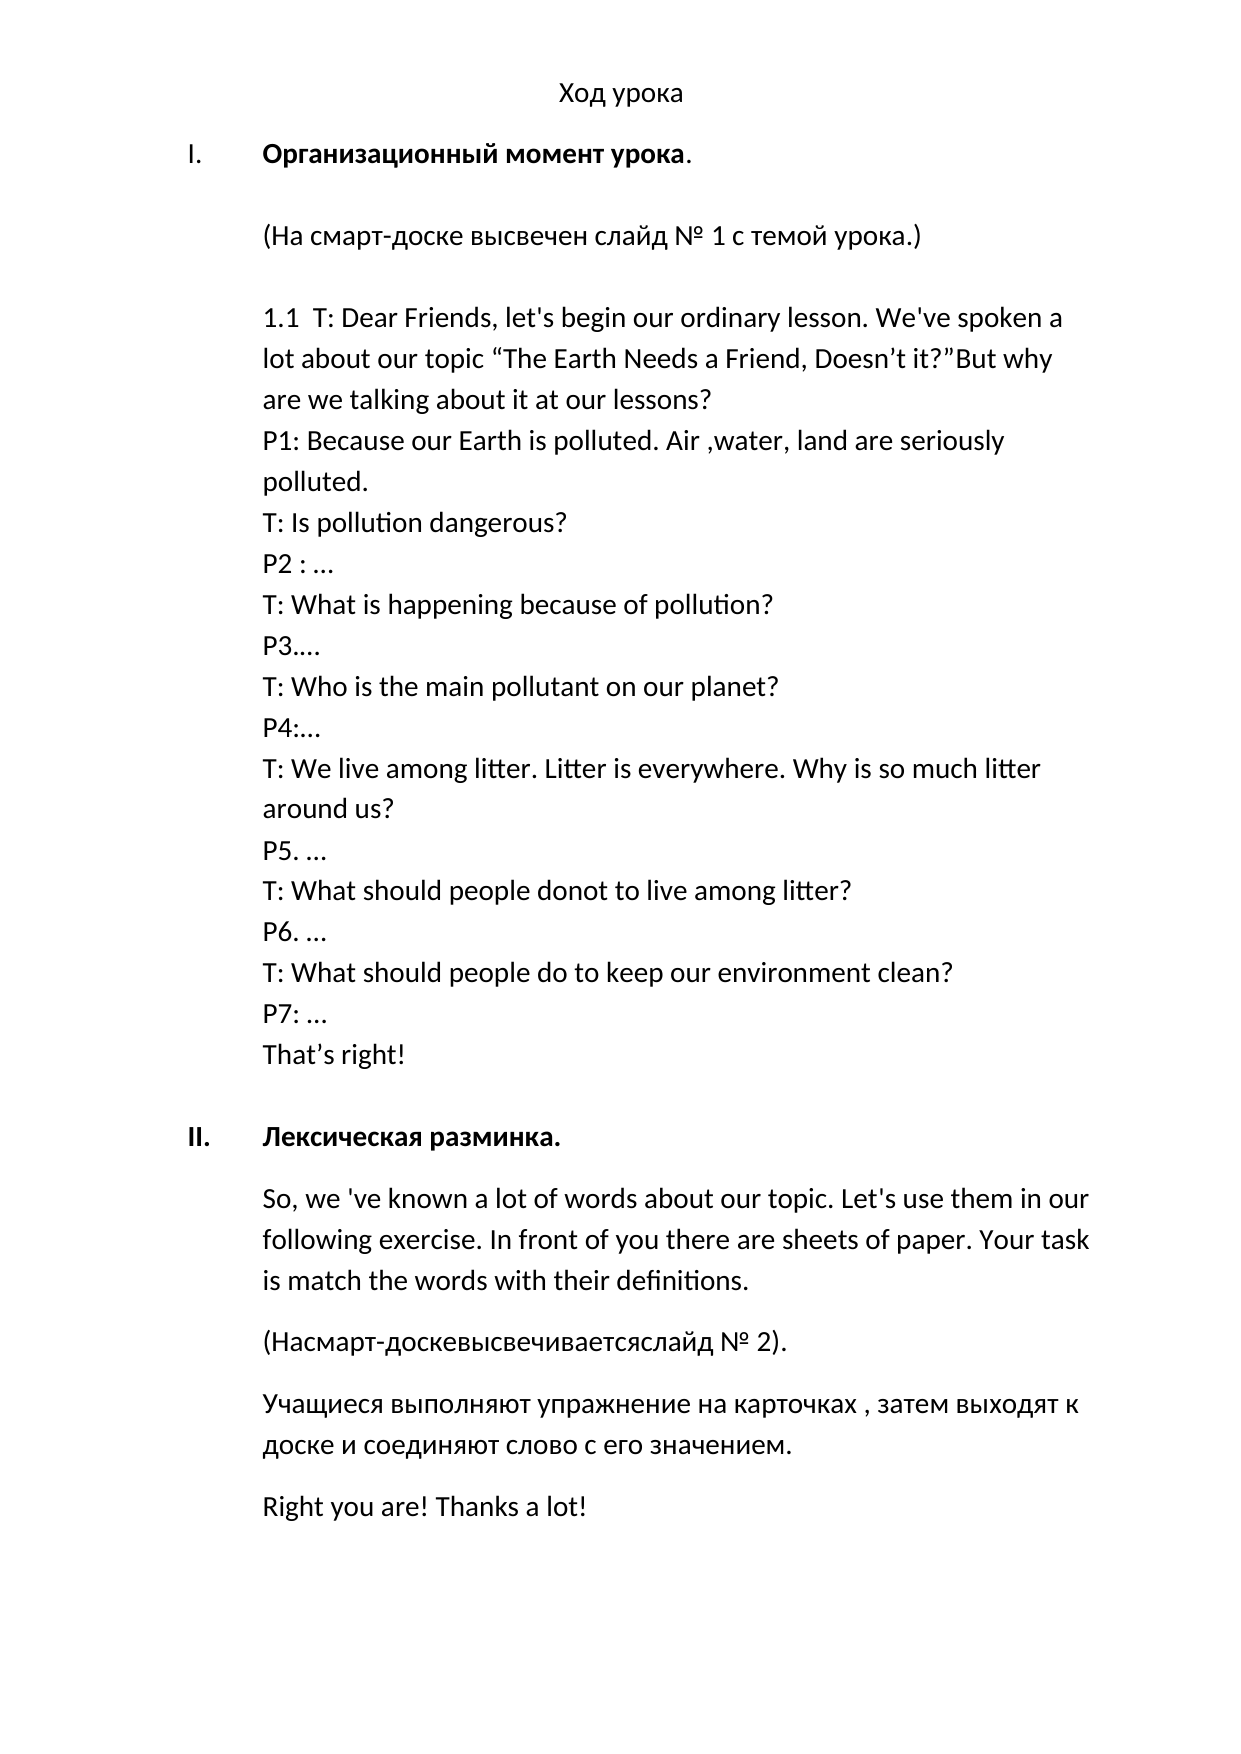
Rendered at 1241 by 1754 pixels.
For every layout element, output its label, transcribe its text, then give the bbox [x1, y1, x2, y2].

list P7: … [262, 995, 1093, 1031]
text (Насмарт-доскевысвечиваетсяслайд № 2). [262, 1323, 1093, 1359]
list P4:… [262, 709, 1093, 744]
list T: What should people do to keep our environment clean? [262, 954, 1093, 990]
list T: What should people donot to live among litter? [262, 872, 1093, 908]
text Учащиеся выполняют упражнение на карточках , затем выходят к доске и соединяют слово с его значением. [262, 1385, 1093, 1462]
list That’s right! [262, 1036, 1093, 1072]
list P1: Because our Earth is polluted. Air ,water, land are seriously polluted. [262, 422, 1093, 499]
text So, we 've known a lot of words about our topic. Let's use them in our following exercise. In front of you there are sheets of paper. Your task is match the words with their definitions. [262, 1180, 1093, 1297]
list T: What is happening because of pollution? [262, 586, 1093, 622]
list T: Who is the main pollutant on our planet? [262, 668, 1093, 703]
list P3.… [262, 627, 1093, 662]
text Ход урока [150, 74, 1093, 109]
list P5. … [262, 832, 1093, 867]
list P2 : … [262, 545, 1093, 581]
text Right you are! Thanks a lot! [262, 1488, 1093, 1524]
list Организационный момент урока. [187, 136, 1093, 171]
list T: We live among litter. Litter is everywhere. Why is so much litter around us? [262, 750, 1093, 826]
list 1.1 Т: Dear Friends, let's begin our ordinary lesson. We've spoken a lot about our topic “The Earth Needs a Friend, Doesn’t it?”But why are we talking about it at our lessons? [262, 299, 1093, 417]
list T: Is pollution dangerous? [262, 504, 1093, 540]
list (На смарт-доске высвечен слайд № 1 с темой урока.) [262, 217, 1093, 253]
list Лексическая разминка. [187, 1118, 1093, 1154]
list P6. … [262, 913, 1093, 949]
